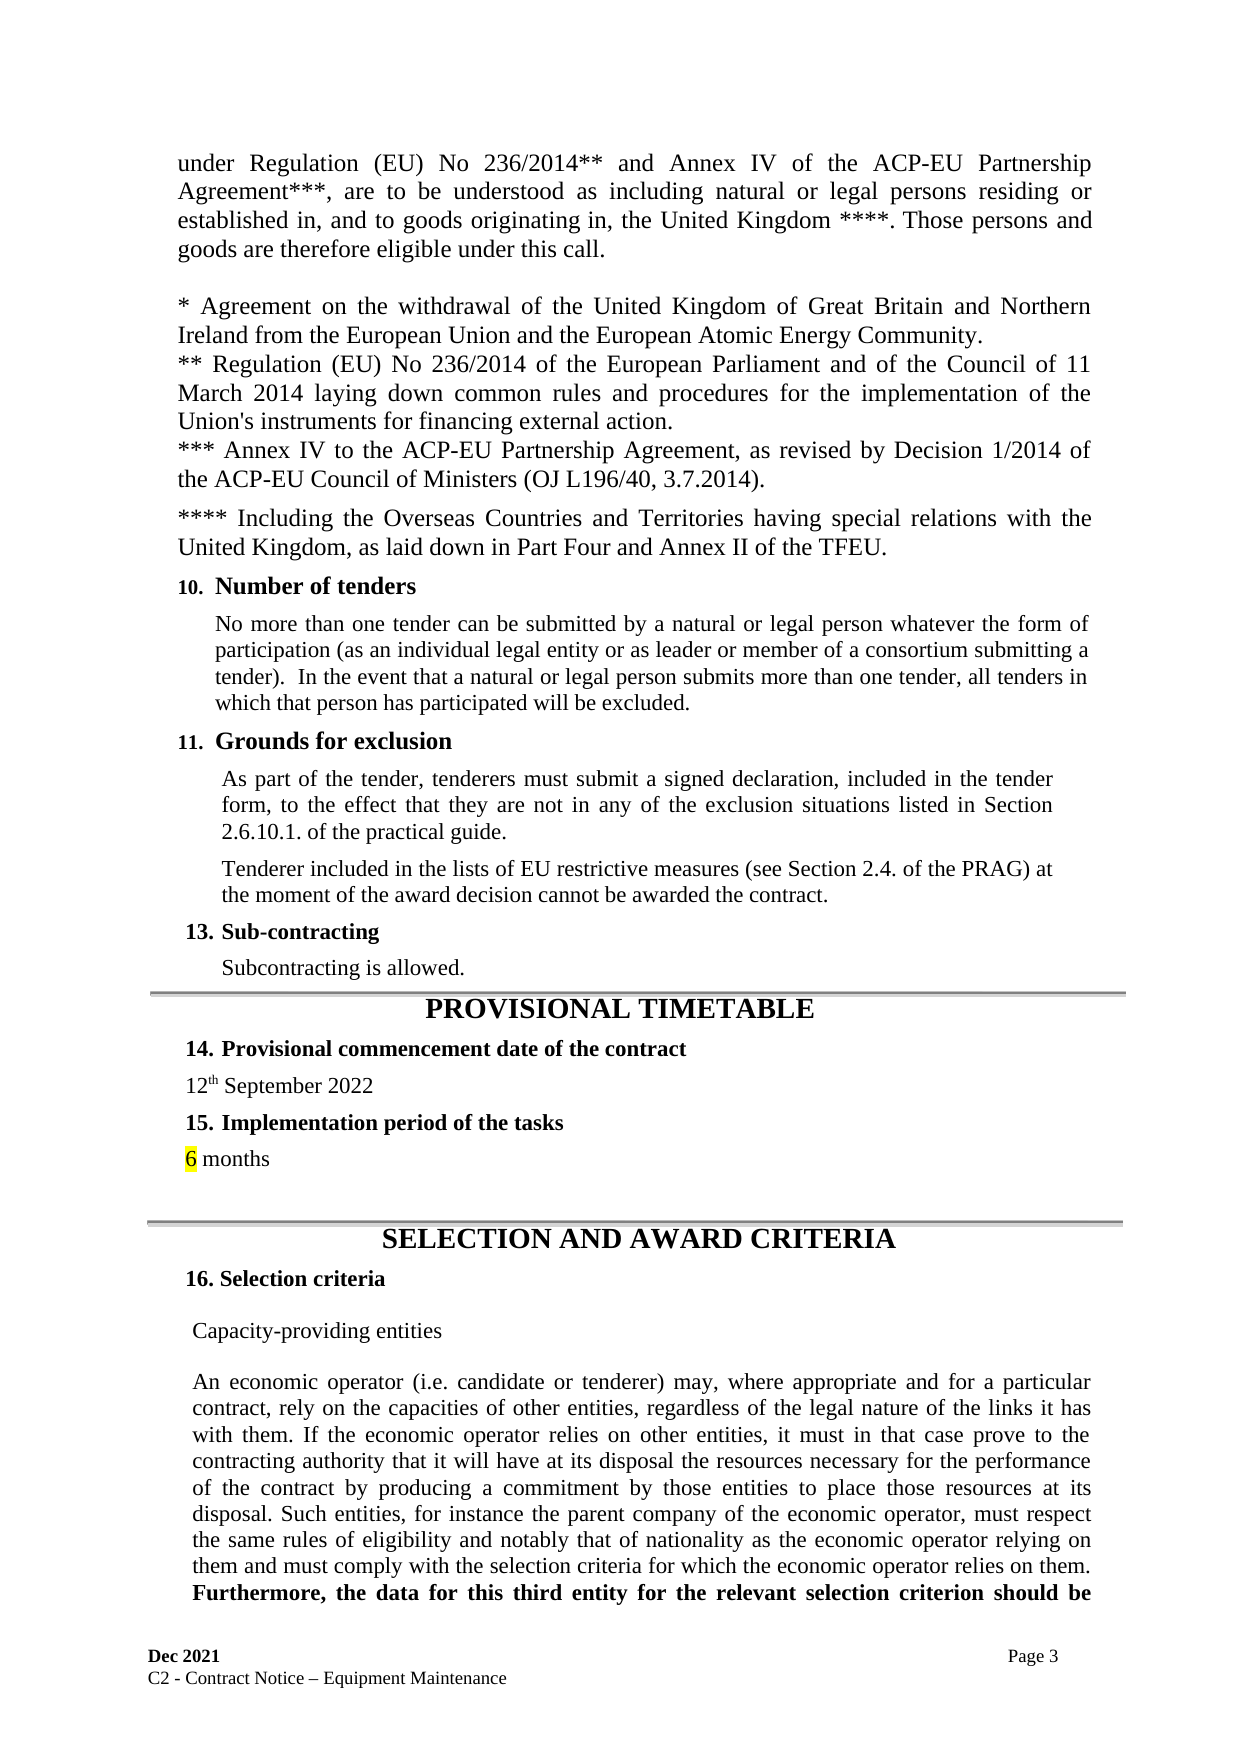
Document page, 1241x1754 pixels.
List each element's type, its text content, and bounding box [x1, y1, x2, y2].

text *** Annex IV to the ACP-EU Partnership Agreement, as revised by Decision 1/2014 of the ACP-EU Council of Ministers (OJ L196/40, 3.7.2014). [177, 435, 1093, 493]
text Tenderer included in the lists of EU restrictive measures (see Section 2.4. of the PRAG) at the moment of the award decision cannot be awarded the contract. [221, 854, 1055, 907]
text PROVISIONAL TIMETABLE [148, 991, 1093, 1025]
text 12th September 2022 [185, 1072, 1055, 1098]
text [192, 1368, 1093, 1605]
text **** Including the Overseas Countries and Territories having special relations with the United Kingdom, as laid down in Part Four and Annex II of the TFEU. [177, 503, 1093, 561]
text * Agreement on the withdrawal of the United Kingdom of Great Britain and Northern Ireland from the European Union and the European Atomic Energy Community. [177, 291, 1093, 349]
list Grounds for exclusion [177, 726, 1092, 755]
text 15. Implementation period of the tasks [185, 1109, 1093, 1135]
text ** Regulation (EU) No 236/2014 of the European Parliament and of the Council of 11 March 2014 laying down common rules and procedures for the implementation of the Union's instruments for financing external action. [177, 349, 1093, 435]
text No more than one tender can be submitted by a natural or legal person whatever the form of participation (as an individual legal entity or as leader or member of a consortium submitting a tender). In the event that a natural or legal person submits more than one tender, all tenders in which that person has participated will be excluded. [215, 610, 1090, 716]
text 13. Sub-contracting [185, 918, 1093, 944]
text 6 months [197, 1146, 1093, 1172]
text Capacity-providing entities [192, 1317, 1093, 1343]
text 16. Selection criteria [185, 1265, 1093, 1292]
text Subcontracting is allowed. [221, 954, 1092, 981]
text 14. Provisional commencement date of the contract [185, 1035, 1093, 1062]
text As part of the tender, tenderers must submit a signed declaration, included in the tender form, to the effect that they are not in any of the exclusion situations listed in Section 2.6.10.1. of the practical guide. [221, 765, 1055, 844]
list Number of tenders [177, 571, 1092, 600]
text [177, 148, 1093, 263]
text SELECTION AND AWARD CRITERIA [185, 1227, 1093, 1255]
